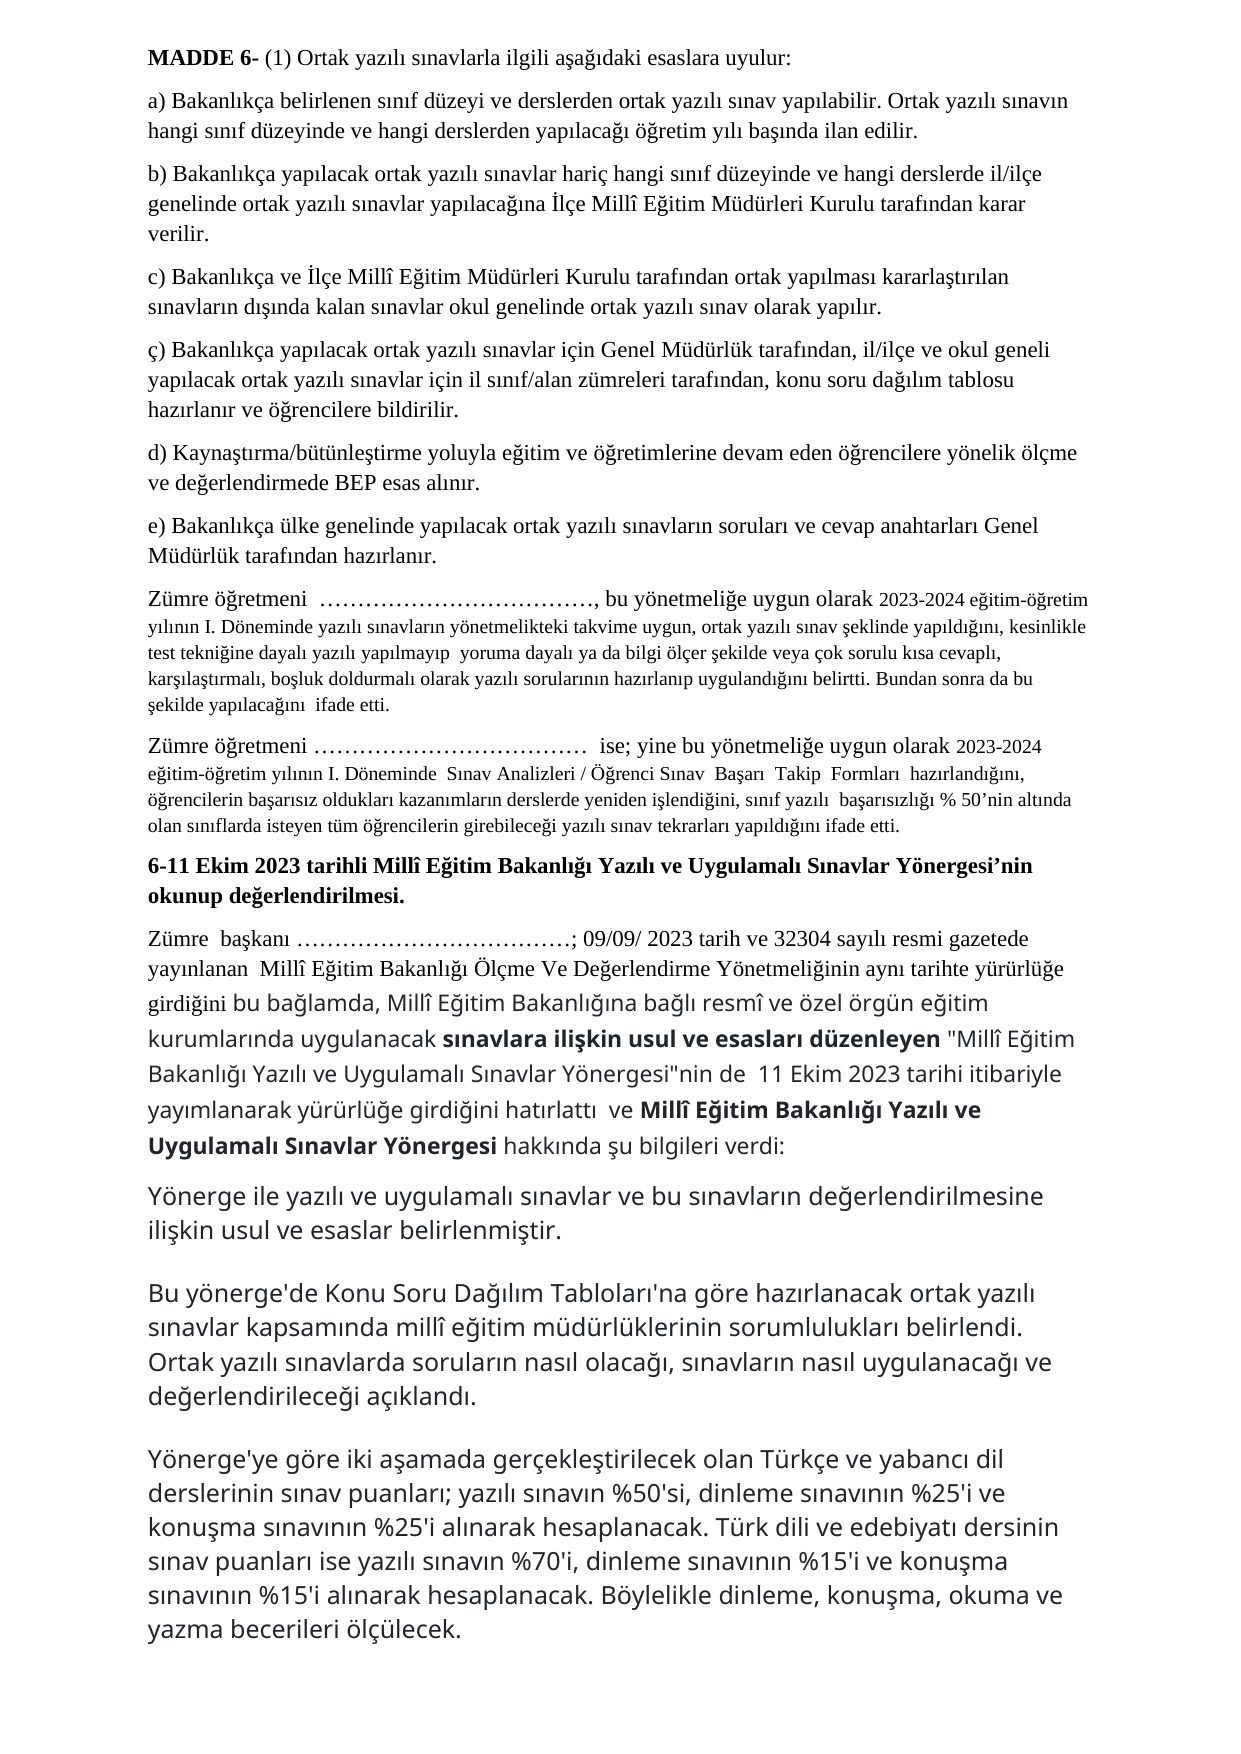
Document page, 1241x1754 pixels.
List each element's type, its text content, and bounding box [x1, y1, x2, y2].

text Zümre başkanı ………………………………; 09/09/ 2023 tarih ve 32304 sayılı resmi gazetede yayınlanan Millî Eğitim Bakanlığı Ölçme Ve Değerlendirme Yönetmeliğinin aynı tarihte yürürlüğe girdiğini bu bağlamda, Millî Eğitim Bakanlığına bağlı resmî ve özel örgün eğitim kurumlarında uygulanacak sınavlara ilişkin usul ve esasları düzenleyen "Millî Eğitim Bakanlığı Yazılı ve Uygulamalı Sınavlar Yönergesi"nin de 11 Ekim 2023 tarihi itibariyle yayımlanarak yürürlüğe girdiğini hatırlattı ve Millî Eğitim Bakanlığı Yazılı ve Uygulamalı Sınavlar Yönergesi hakkında şu bilgileri verdi: [148, 925, 1093, 1162]
text Zümre öğretmeni ……………………………… ise; yine bu yönetmeliğe uygun olarak 2023-2024 eğitim-öğretim yılının I. Döneminde Sınav Analizleri / Öğrenci Sınav Başarı Takip Formları hazırlandığını, öğrencilerin başarısız oldukları kazanımların derslerde yeniden işlendiğini, sınıf yazılı başarısızlığı % 50’nin altında olan sınıflarda isteyen tüm öğrencilerin girebileceği yazılı sınav tekrarları yapıldığını ifade etti. [148, 732, 1093, 837]
text b) Bakanlıkça yapılacak ortak yazılı sınavlar hariç hangi sınıf düzeyinde ve hangi derslerde il/ilçe genelinde ortak yazılı sınavlar yapılacağına İlçe Millî Eğitim Müdürleri Kurulu tarafından karar verilir. [148, 160, 1093, 247]
text Bu yönerge'de Konu Soru Dağılım Tabloları'na göre hazırlanacak ortak yazılı sınavlar kapsamında millî eğitim müdürlüklerinin sorumlulukları belirlendi. Ortak yazılı sınavlarda soruların nasıl olacağı, sınavların nasıl uygulanacağı ve değerlendirileceği açıklandı. [148, 1276, 1093, 1412]
text a) Bakanlıkça belirlenen sınıf düzeyi ve derslerden ortak yazılı sınav yapılabilir. Ortak yazılı sınavın hangi sınıf düzeyinde ve hangi derslerden yapılacağı öğretim yılı başında ilan edilir. [148, 87, 1093, 144]
text ç) Bakanlıkça yapılacak ortak yazılı sınavlar için Genel Müdürlük tarafından, il/ilçe ve okul geneli yapılacak ortak yazılı sınavlar için il sınıf/alan zümreleri tarafından, konu soru dağılım tablosu hazırlanır ve öğrencilere bildirilir. [148, 336, 1093, 423]
text c) Bakanlıkça ve İlçe Millî Eğitim Müdürleri Kurulu tarafından ortak yapılması kararlaştırılan sınavların dışında kalan sınavlar okul genelinde ortak yazılı sınav olarak yapılır. [148, 263, 1093, 320]
text e) Bakanlıkça ülke genelinde yapılacak ortak yazılı sınavların soruları ve cevap anahtarları Genel Müdürlük tarafından hazırlanır. [148, 512, 1093, 569]
text MADDE 6- (1) Ortak yazılı sınavlarla ilgili aşağıdaki esaslara uyulur: [148, 44, 1093, 71]
text d) Kaynaştırma/bütünleştirme yoluyla eğitim ve öğretimlerine devam eden öğrencilere yönelik ölçme ve değerlendirmede BEP esas alınır. [148, 439, 1093, 496]
text Yönerge ile yazılı ve uygulamalı sınavlar ve bu sınavların değerlendirilmesine ilişkin usul ve esaslar belirlenmiştir. [148, 1179, 1093, 1247]
text Yönerge'ye göre iki aşamada gerçekleştirilecek olan Türkçe ve yabancı dil derslerinin sınav puanları; yazılı sınavın %50'si, dinleme sınavının %25'i ve konuşma sınavının %25'i alınarak hesaplanacak. Türk dili ve edebiyatı dersinin sınav puanları ise yazılı sınavın %70'i, dinleme sınavının %15'i ve konuşma sınavının %15'i alınarak hesaplanacak. Böylelikle dinleme, konuşma, okuma ve yazma becerileri ölçülecek. [148, 1441, 1093, 1646]
text Zümre öğretmeni ………………………………, bu yönetmeliğe uygun olarak 2023-2024 eğitim-öğretim yılının I. Döneminde yazılı sınavların yönetmelikteki takvime uygun, ortak yazılı sınav şeklinde yapıldığını, kesinlikle test tekniğine dayalı yazılı yapılmayıp yoruma dayalı ya da bilgi ölçer şekilde veya çok sorulu kısa cevaplı, karşılaştırmalı, boşluk doldurmalı olarak yazılı sorularının hazırlanıp uygulandığını belirtti. Bundan sonra da bu şekilde yapılacağını ifade etti. [148, 585, 1093, 716]
text 6-11 Ekim 2023 tarihli Millî Eğitim Bakanlığı Yazılı ve Uygulamalı Sınavlar Yönergesi’nin okunup değerlendirilmesi. [148, 852, 1093, 909]
